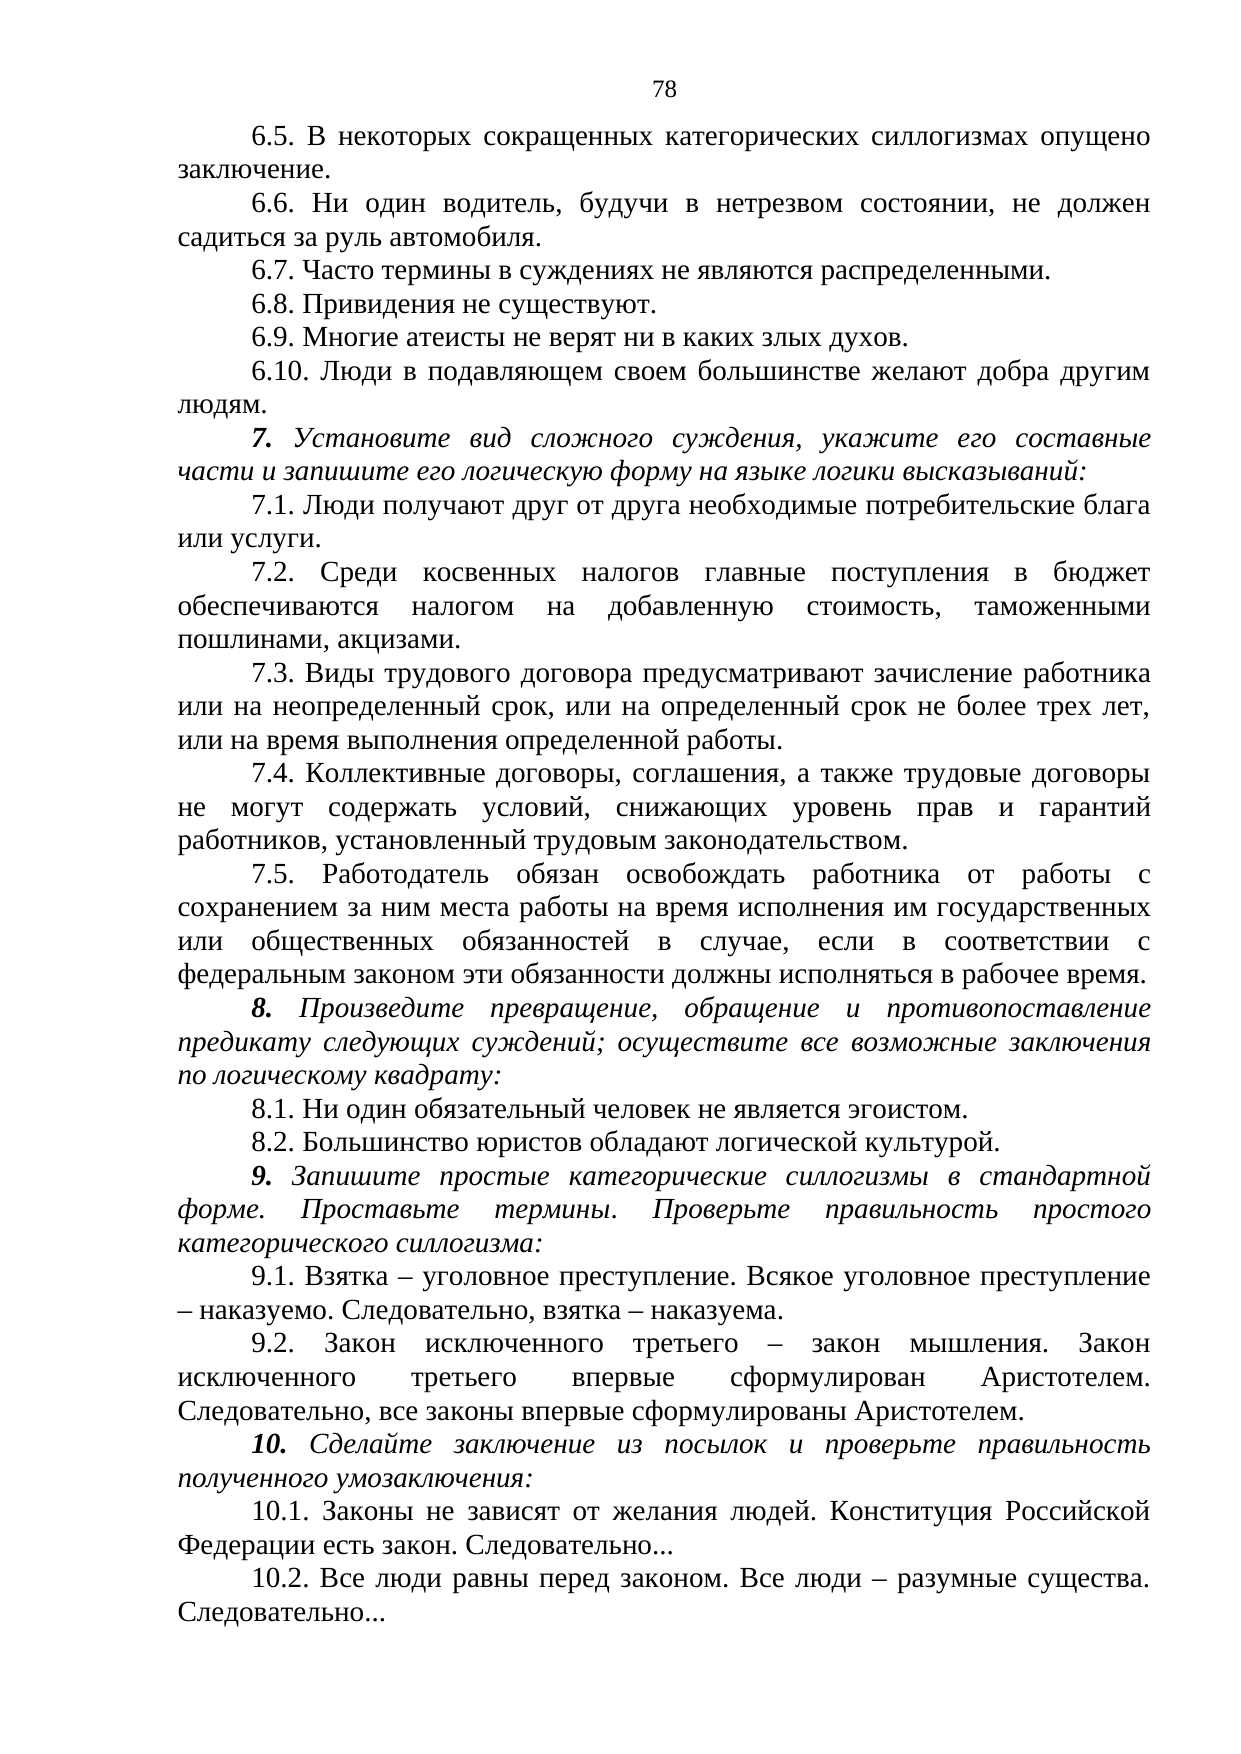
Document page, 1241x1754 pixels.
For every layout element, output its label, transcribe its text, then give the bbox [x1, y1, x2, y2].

text 10.2. Все люди равны перед законом. Все люди – разумные существа. Следовательно... [177, 1560, 1152, 1627]
text 8. Произведите превращение, обращение и противопоставление предикату следующих суждений; осуществите все возможные заключения по логическому квадрату: [177, 990, 1152, 1091]
text 6.8. Привидения не существуют. [177, 286, 1152, 319]
text 6.9. Многие атеисты не верят ни в каких злых духов. [177, 319, 1152, 353]
text 7.2. Среди косвенных налогов главные поступления в бюджет обеспечиваются налогом на добавленную стоимость, таможенными пошлинами, акцизами. [177, 554, 1152, 655]
text 7.4. Коллективные договоры, соглашения, а также трудовые договоры не могут содержать условий, снижающих уровень прав и гарантий работников, установленный трудовым законодательством. [177, 755, 1152, 856]
text 7.1. Люди получают друг от друга необходимые потребительские блага или услуги. [177, 487, 1152, 554]
text 6.7. Часто термины в суждениях не являются распределенными. [177, 252, 1152, 286]
text 7.3. Виды трудового договора предусматривают зачисление работника или на неопределенный срок, или на определенный срок не более трех лет, или на время выполнения определенной работы. [177, 655, 1152, 755]
text 10.1. Законы не зависят от желания людей. Конституция Российской Федерации есть закон. Следовательно... [177, 1493, 1152, 1560]
text 7. Установите вид сложного суждения, укажите его составные части и запишите его логическую форму на языке логики высказываний: [177, 420, 1152, 487]
text 6.6. Ни один водитель, будучи в нетрезвом состоянии, не должен садиться за руль автомобиля. [177, 185, 1152, 252]
text 9.2. Закон исключенного третьего – закон мышления. Закон исключенного третьего впервые сформулирован Аристотелем. Следовательно, все законы впервые сформулированы Аристотелем. [177, 1326, 1152, 1426]
text 10. Сделайте заключение из посылок и проверьте правильность полученного умозаключения: [177, 1426, 1152, 1493]
text 8.2. Большинство юристов обладают логической культурой. [177, 1124, 1152, 1158]
text 9. Запишите простые категорические силлогизмы в стандартной форме. Проставьте термины. Проверьте правильность простого категорического силлогизма: [177, 1158, 1152, 1258]
text 9.1. Взятка – уголовное преступление. Всякое уголовное преступление – наказуемо. Следовательно, взятка – наказуема. [177, 1258, 1152, 1326]
text 6.10. Люди в подавляющем своем большинстве желают добра другим людям. [177, 353, 1152, 420]
text 7.5. Работодатель обязан освобождать работника от работы с сохранением за ним места работы на время исполнения им государственных или общественных обязанностей в случае, если в соответствии с федеральным законом эти обязанности должны исполняться в рабочее время. [177, 856, 1152, 990]
text 8.1. Ни один обязательный человек не является эгоистом. [177, 1091, 1152, 1124]
text 6.5. В некоторых сокращенных категорических силлогизмах опущено заключение. [177, 118, 1152, 185]
